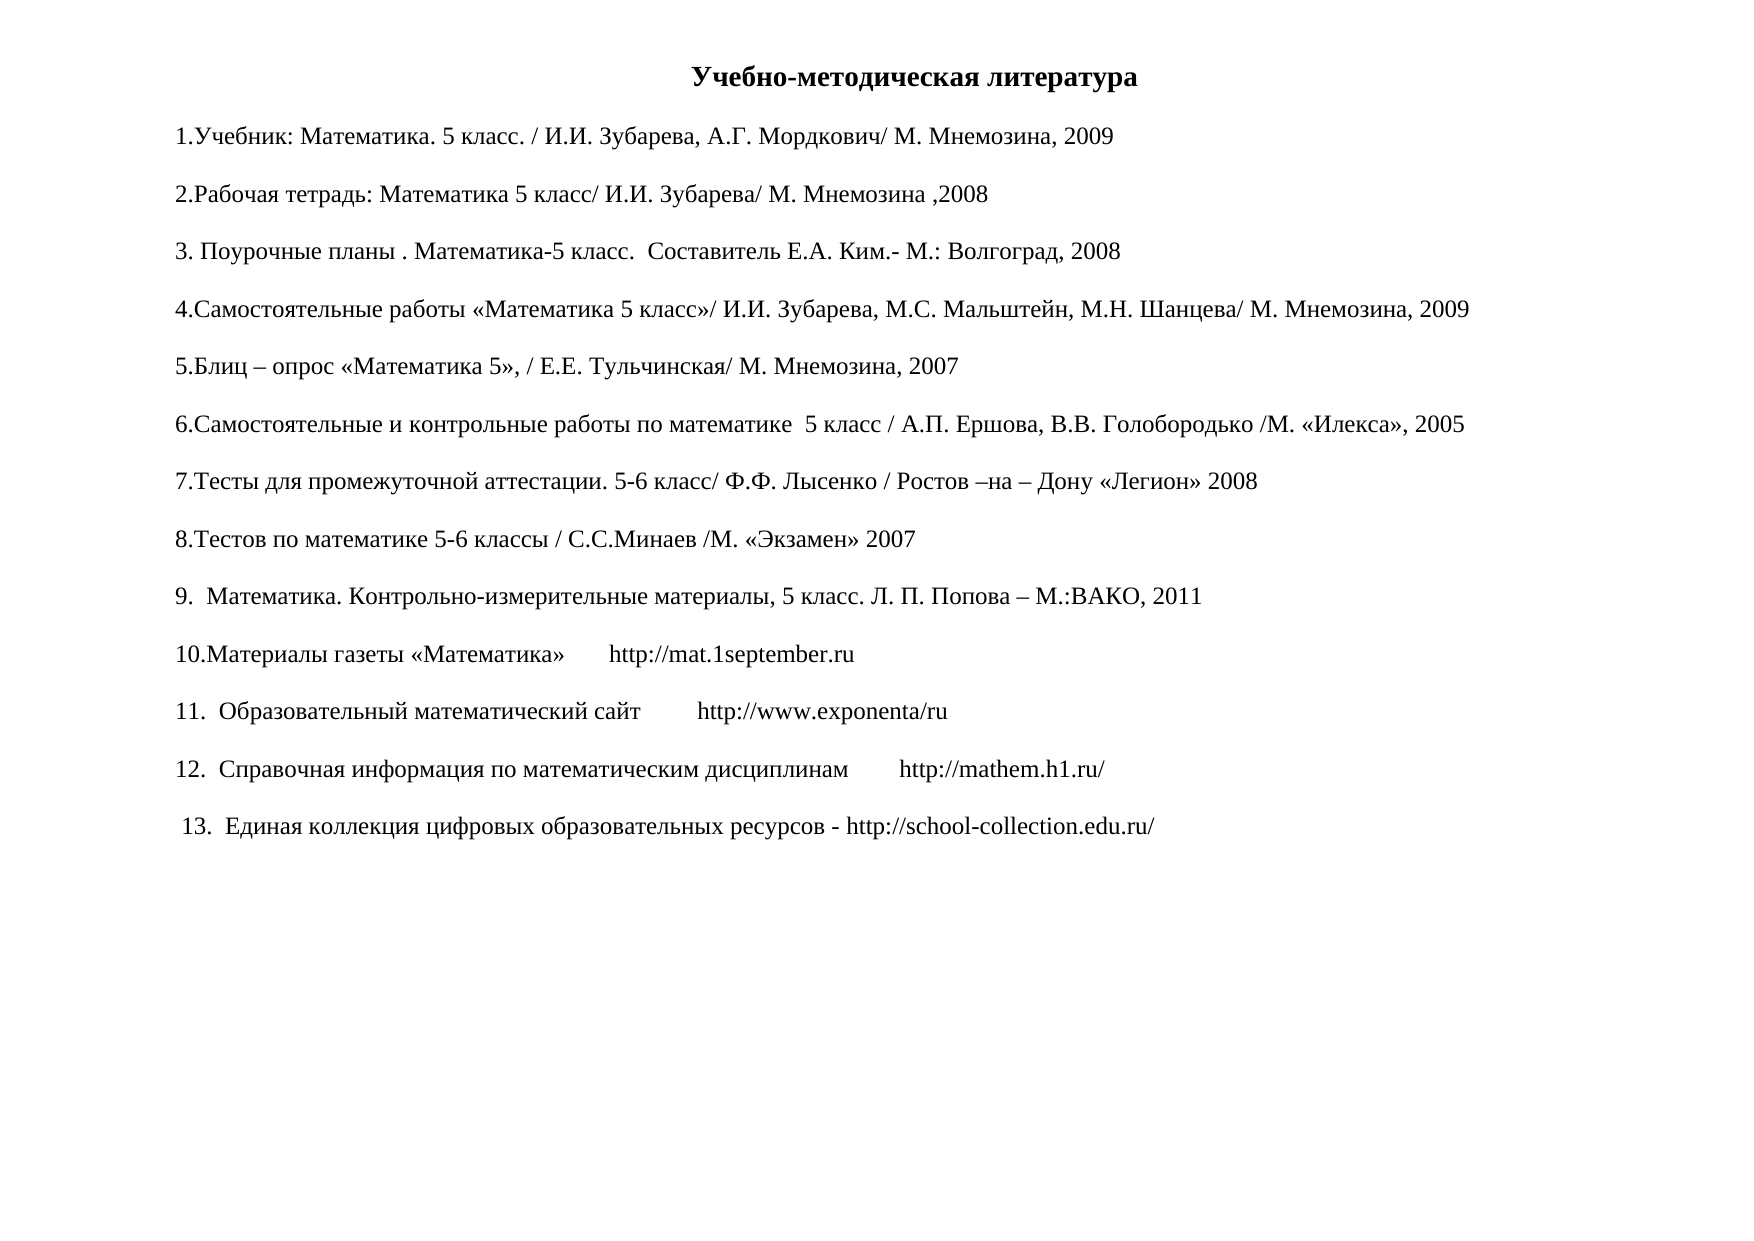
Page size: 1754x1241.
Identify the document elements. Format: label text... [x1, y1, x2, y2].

text 13. Единая коллекция цифровых образовательных ресурсов - http://school-collection.edu.ru/ [175, 811, 1654, 840]
text 7.Тесты для промежуточной аттестации. 5-6 класс/ Ф.Ф. Лысенко / Ростов –на – Дону «Легион» 2008 [175, 466, 1654, 495]
text 3. Поурочные планы . Математика-5 класс. Составитель Е.А. Ким.- М.: Волгоград, 2008 [175, 236, 1654, 265]
text Учебно-методическая литература [175, 59, 1654, 93]
text 12. Справочная информация по математическим дисциплинам http://mathem.h1.ru/ [175, 754, 1654, 783]
text 5.Блиц – опрос «Математика 5», / Е.Е. Тульчинская/ М. Мнемозина, 2007 [175, 351, 1654, 380]
text 2.Рабочая тетрадь: Математика 5 класс/ И.И. Зубарева/ М. Мнемозина ,2008 [175, 179, 1654, 208]
text 11. Образовательный математический сайт http://www.exponenta/ru [175, 696, 1654, 725]
text 1.Учебник: Математика. 5 класс. / И.И. Зубарева, А.Г. Мордкович/ М. Мнемозина, 2009 [175, 121, 1654, 150]
text 10.Материалы газеты «Математика» http://mat.1september.ru [175, 639, 1654, 668]
text 8.Тестов по математике 5-6 классы / С.С.Минаев /М. «Экзамен» 2007 [175, 524, 1654, 553]
text 6.Самостоятельные и контрольные работы по математике 5 класс / А.П. Ершова, В.В. Голобородько /М. «Илекса», 2005 [175, 409, 1654, 438]
text 9. Математика. Контрольно-измерительные материалы, 5 класс. Л. П. Попова – М.:ВАКО, 2011 [175, 581, 1654, 610]
text 4.Самостоятельные работы «Математика 5 класс»/ И.И. Зубарева, М.С. Мальштейн, М.Н. Шанцева/ М. Мнемозина, 2009 [175, 294, 1654, 323]
